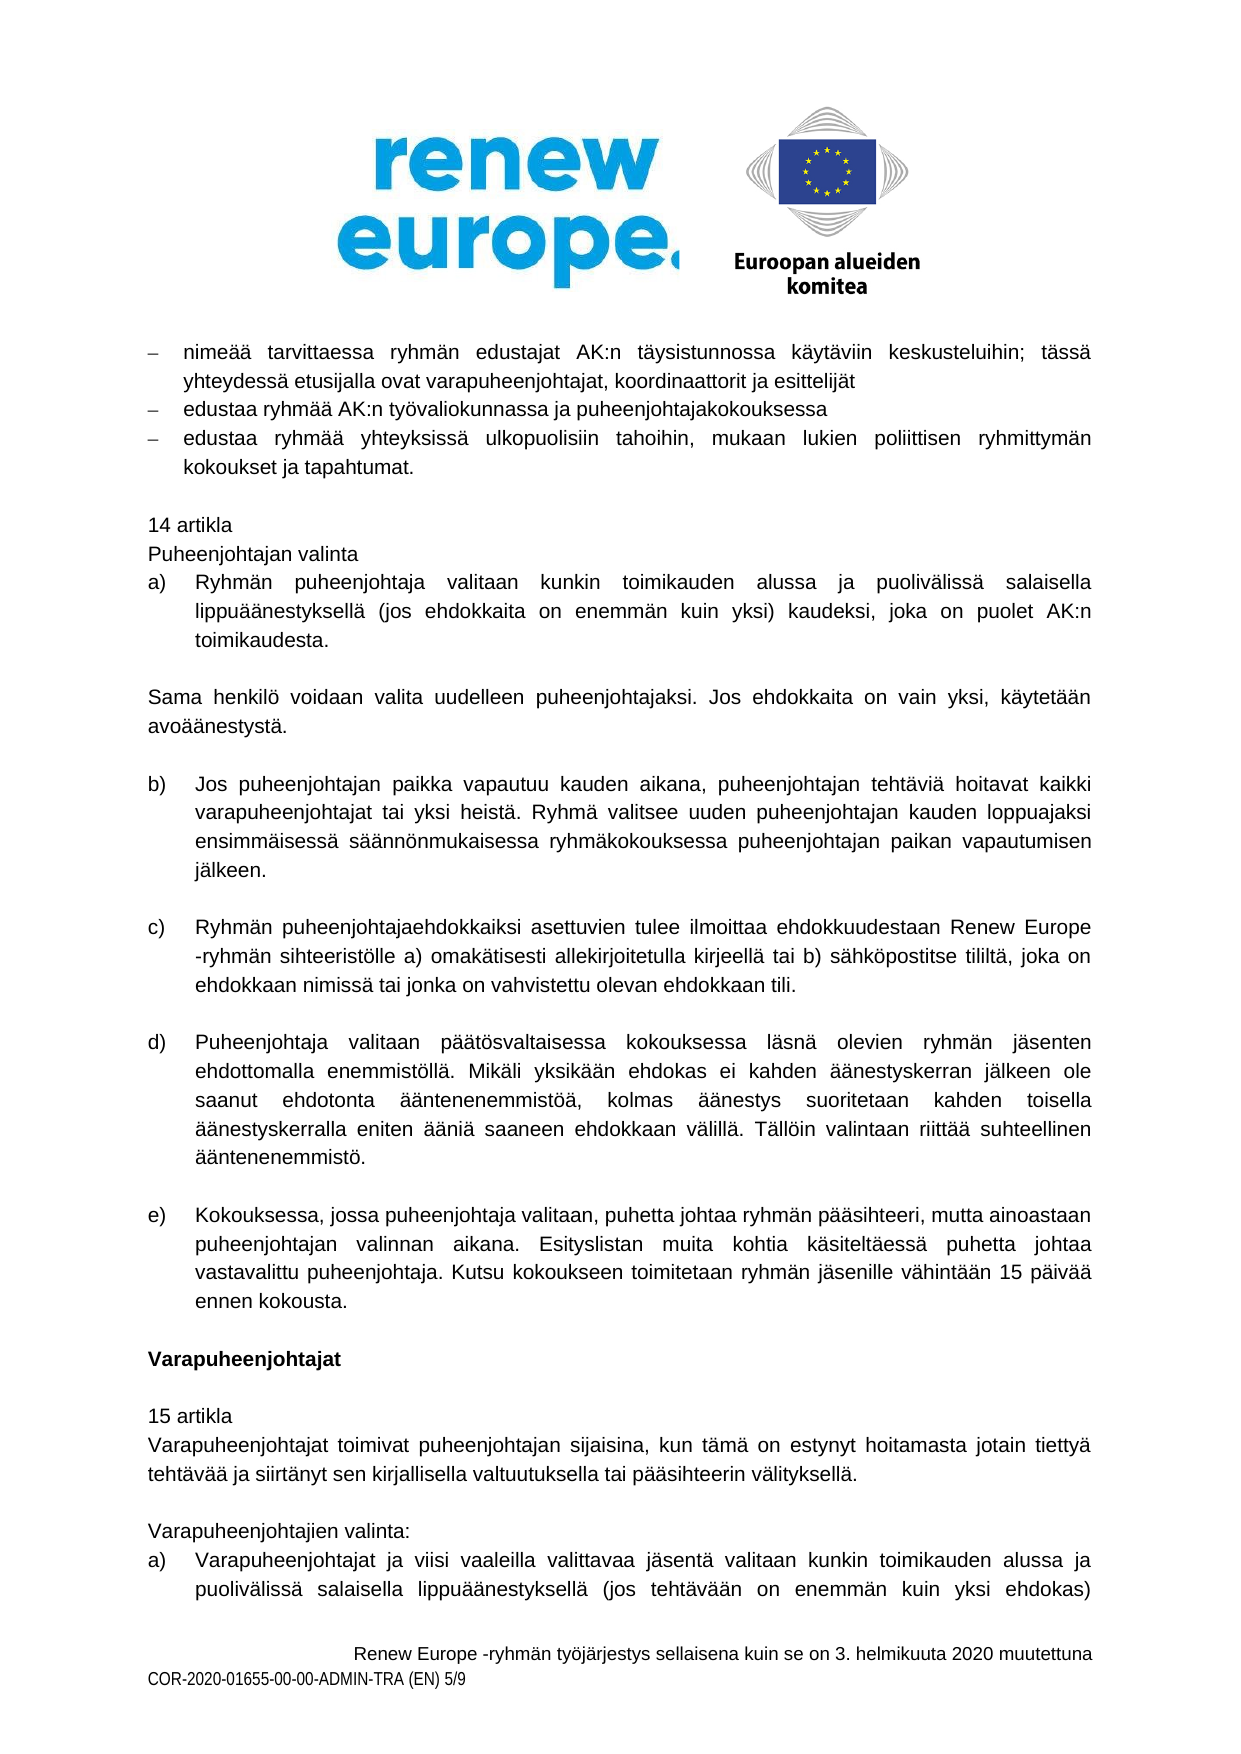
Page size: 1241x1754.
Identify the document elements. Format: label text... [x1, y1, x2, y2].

list Ryhmän puheenjohtaja valitaan kunkin toimikauden alussa ja puolivälissä salaisella lippuäänestyksellä (jos ehdokkaita on enemmän kuin yksi) kaudeksi, joka on puolet AK:n toimikaudesta. [148, 570, 1092, 652]
list edustaa ryhmää AK:n työvaliokunnassa ja puheenjohtajakokouksessa [148, 397, 1092, 421]
list Kokouksessa, jossa puheenjohtaja valitaan, puhetta johtaa ryhmän pääsihteeri, mutta ainoastaan puheenjohtajan valinnan aikana. Esityslistan muita kohtia käsiteltäessä puhetta johtaa vastavalittu puheenjohtaja. Kutsu kokoukseen toimitetaan ryhmän jäsenille vähintään 15 päivää ennen kokousta. [148, 1203, 1092, 1313]
text Varapuheenjohtajat toimivat puheenjohtajan sijaisina, kun tämä on estynyt hoitamasta jotain tiettyä tehtävää ja siirtänyt sen kirjallisella valtuutuksella tai pääsihteerin välityksellä. [148, 1433, 1092, 1485]
text Puheenjohtajan valinta [148, 541, 1092, 565]
list Ryhmän puheenjohtajaehdokkaiksi asettuvien tulee ilmoittaa ehdokkuudestaan Renew Europe -ryhmän sihteeristölle a) omakätisesti allekirjoitetulla kirjeellä tai b) sähköpostitse tililtä, joka on ehdokkaan nimissä tai jonka on vahvistettu olevan ehdokkaan tili. [148, 915, 1092, 997]
subtitle Varapuheenjohtajat [148, 1346, 1092, 1370]
text Sama henkilö voidaan valita uudelleen puheenjohtajaksi. Jos ehdokkaita on vain yksi, käytetään avoäänestystä. [148, 685, 1092, 738]
text Varapuheenjohtajien valinta: [148, 1519, 1092, 1543]
list nimeää tarvittaessa ryhmän edustajat AK:n täysistunnossa käytäviin keskusteluihin; tässä yhteydessä etusijalla ovat varapuheenjohtajat, koordinaattorit ja esittelijät [148, 339, 1092, 392]
text 14 artikla [148, 513, 1092, 537]
list Jos puheenjohtajan paikka vapautuu kauden aikana, puheenjohtajan tehtäviä hoitavat kaikki varapuheenjohtajat tai yksi heistä. Ryhmä valitsee uuden puheenjohtajan kauden loppuajaksi ensimmäisessä säännönmukaisessa ryhmäkokouksessa puheenjohtajan paikan vapautumisen jälkeen. [148, 771, 1092, 882]
list Puheenjohtaja valitaan päätösvaltaisessa kokouksessa läsnä olevien ryhmän jäsenten ehdottomalla enemmistöllä. Mikäli yksikään ehdokas ei kahden äänestyskerran jälkeen ole saanut ehdotonta ääntenenemmistöä, kolmas äänestys suoritetaan kahden toisella äänestyskerralla eniten ääniä saaneen ehdokkaan välillä. Tällöin valintaan riittää suhteellinen ääntenenemmistö. [148, 1030, 1092, 1169]
list edustaa ryhmää yhteyksissä ulkopuolisiin tahoihin, mukaan lukien poliittisen ryhmittymän kokoukset ja tapahtumat. [148, 426, 1092, 479]
picture [330, 75, 975, 331]
text 15 artikla [148, 1404, 1092, 1428]
